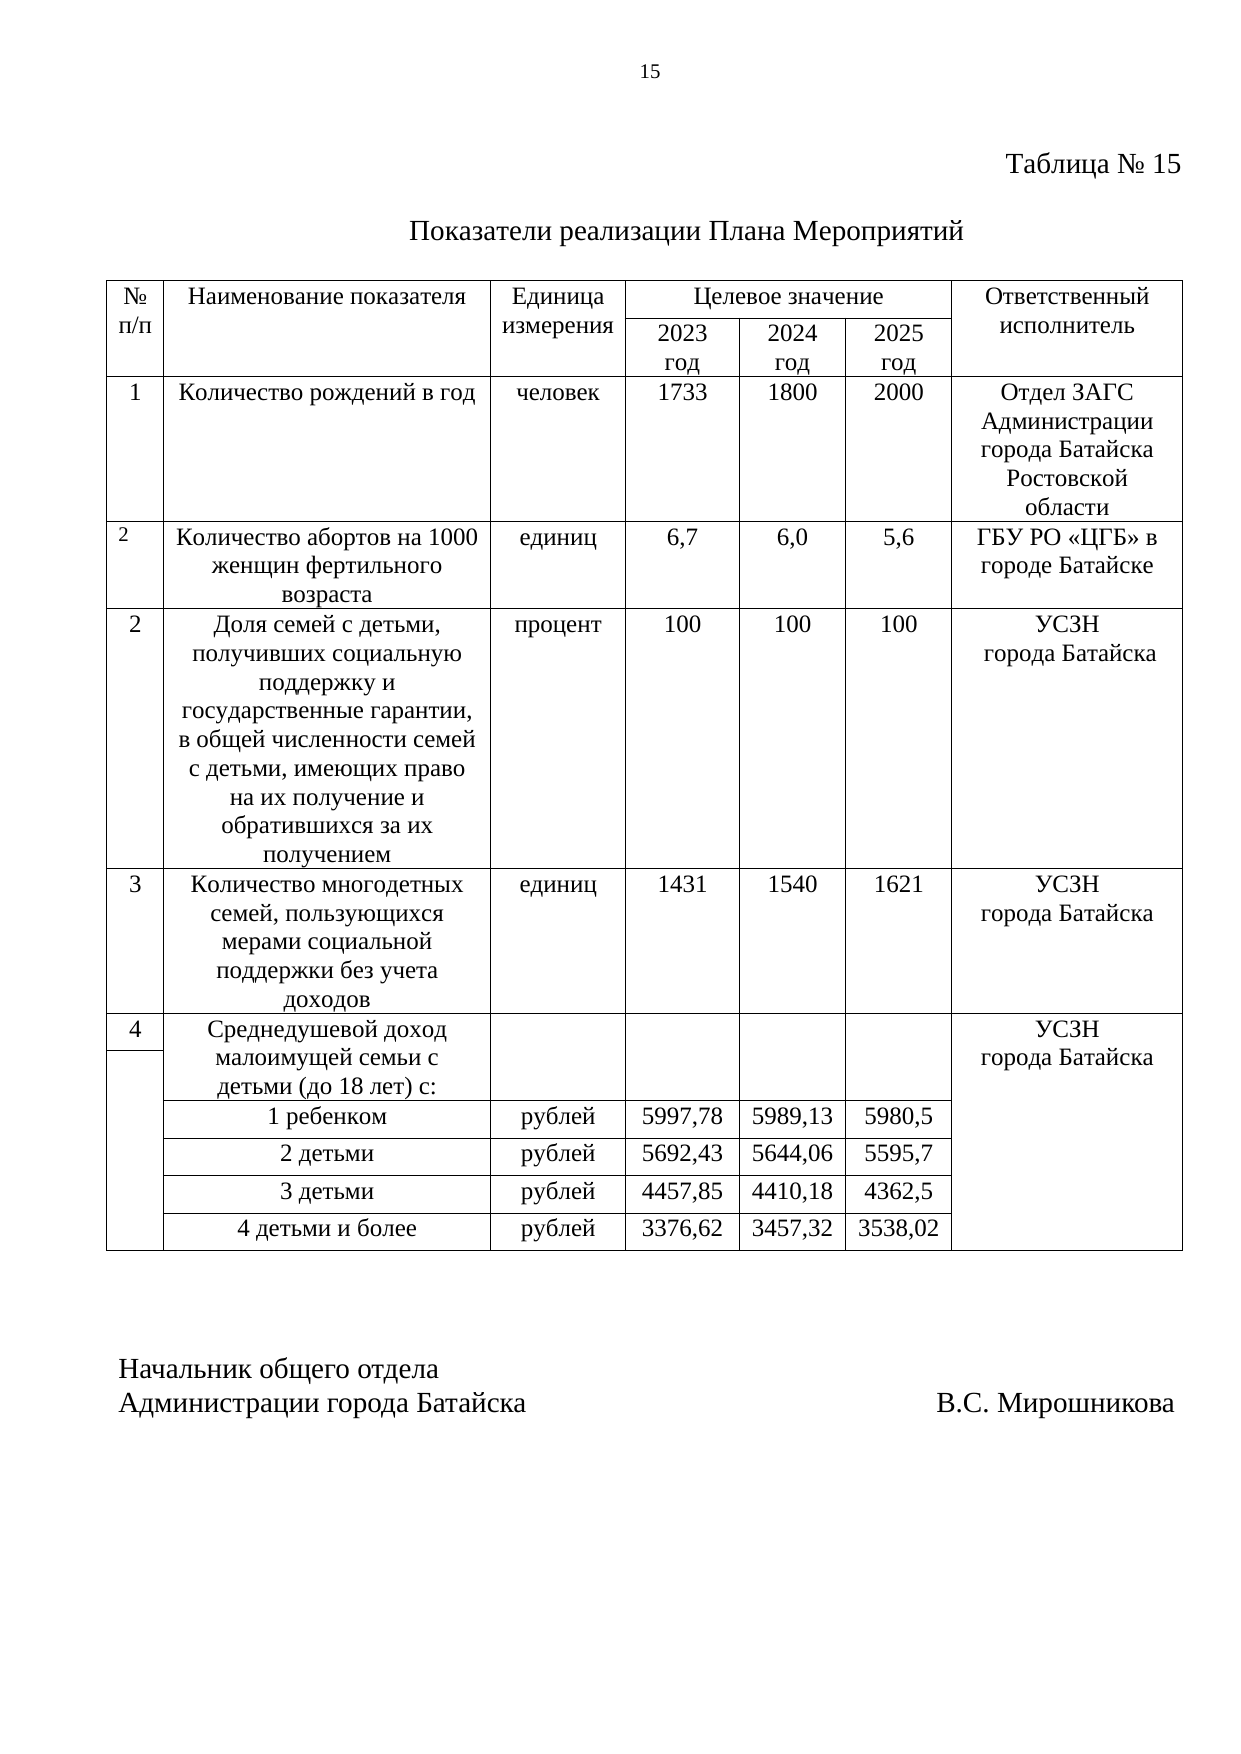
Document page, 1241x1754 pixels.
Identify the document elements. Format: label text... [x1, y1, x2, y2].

table_cell Количество многодетных семей, пользующихся мерами социальной поддержки без учета доходов [164, 869, 490, 1013]
table_cell [846, 1014, 951, 1100]
table_cell Доля семей с детьми, получивших социальную поддержку и государственные гарантии, в общей численности семей с детьми, имеющих право на их получение и обратившихся за их получением [164, 609, 490, 868]
table_header Ответственный исполнитель [952, 281, 1182, 376]
table_cell 5595,7 [846, 1139, 951, 1175]
table_cell 2025 год [846, 319, 951, 376]
table_header Целевое значение [626, 281, 951, 317]
table_cell человек [491, 377, 625, 521]
text Таблица № 15 [118, 146, 1181, 179]
table_cell 4 [107, 1014, 163, 1050]
table_cell рублей [491, 1101, 625, 1137]
table_cell 6,0 [740, 522, 845, 608]
table_cell единиц [491, 869, 625, 1013]
table_cell 5692,43 [626, 1139, 739, 1175]
table_cell 5644,06 [740, 1139, 845, 1175]
table_cell 4362,5 [846, 1176, 951, 1212]
table_cell 4 детьми и более [164, 1214, 490, 1250]
table_cell 1 ребенком [164, 1101, 490, 1137]
table_header Наименование показателя [164, 281, 490, 376]
table_cell Отдел ЗАГС Администрации города Батайска Ростовской области [952, 377, 1182, 521]
table_cell Количество рождений в год [164, 377, 490, 521]
table_cell рублей [491, 1176, 625, 1212]
table_cell Среднедушевой доход малоимущей семьи с детьми (до 18 лет) с: [164, 1014, 490, 1100]
table_cell 4410,18 [740, 1176, 845, 1212]
table_cell Количество абортов на 1000 женщин фертильного возраста [164, 522, 490, 608]
table_cell 4457,85 [626, 1176, 739, 1212]
table_cell 100 [740, 609, 845, 868]
table_cell 3 [107, 869, 163, 1013]
table_cell 1800 [740, 377, 845, 521]
text Показатели реализации Плана Мероприятий [118, 213, 1181, 246]
table_cell 2024 год [740, 319, 845, 376]
table_cell 3 детьми [164, 1176, 490, 1212]
table_cell 3457,32 [740, 1214, 845, 1250]
table_cell ГБУ РО «ЦГБ» в городе Батайске [952, 522, 1182, 608]
table_header Начальник общего отдела Администрации города Батайска [107, 1352, 602, 1419]
table_cell [740, 1014, 845, 1100]
table_cell 5989,13 [740, 1101, 845, 1137]
table_cell 1621 [846, 869, 951, 1013]
table_cell 2 [107, 609, 163, 868]
table_cell 5980,5 [846, 1101, 951, 1137]
table_header № п/п [107, 281, 163, 376]
table_cell единиц [491, 522, 625, 608]
table_cell 5997,78 [626, 1101, 739, 1137]
table_cell 1540 [740, 869, 845, 1013]
table_cell 2 [107, 522, 163, 608]
table_cell рублей [491, 1214, 625, 1250]
table_cell УСЗН города Батайска [952, 1014, 1182, 1250]
table_cell УСЗН города Батайска [952, 609, 1182, 868]
table_cell 1431 [626, 869, 739, 1013]
table_cell процент [491, 609, 625, 868]
table_cell 1 [107, 377, 163, 521]
table_cell УСЗН города Батайска [952, 869, 1182, 1013]
table_cell рублей [491, 1139, 625, 1175]
table_cell 5,6 [846, 522, 951, 608]
table_cell 3538,02 [846, 1214, 951, 1250]
table_cell 6,7 [626, 522, 739, 608]
table_cell [626, 1014, 739, 1100]
table_cell 2023 год [626, 319, 739, 376]
table_cell 2000 [846, 377, 951, 521]
table_header В.С. Мирошникова [602, 1352, 1186, 1419]
table_cell 3376,62 [626, 1214, 739, 1250]
table_header Единица измерения [491, 281, 625, 376]
table_cell 2 детьми [164, 1139, 490, 1175]
table_cell [107, 1051, 163, 1250]
table_cell 1733 [626, 377, 739, 521]
table_cell 100 [626, 609, 739, 868]
table_cell [491, 1014, 625, 1100]
table_cell 100 [846, 609, 951, 868]
